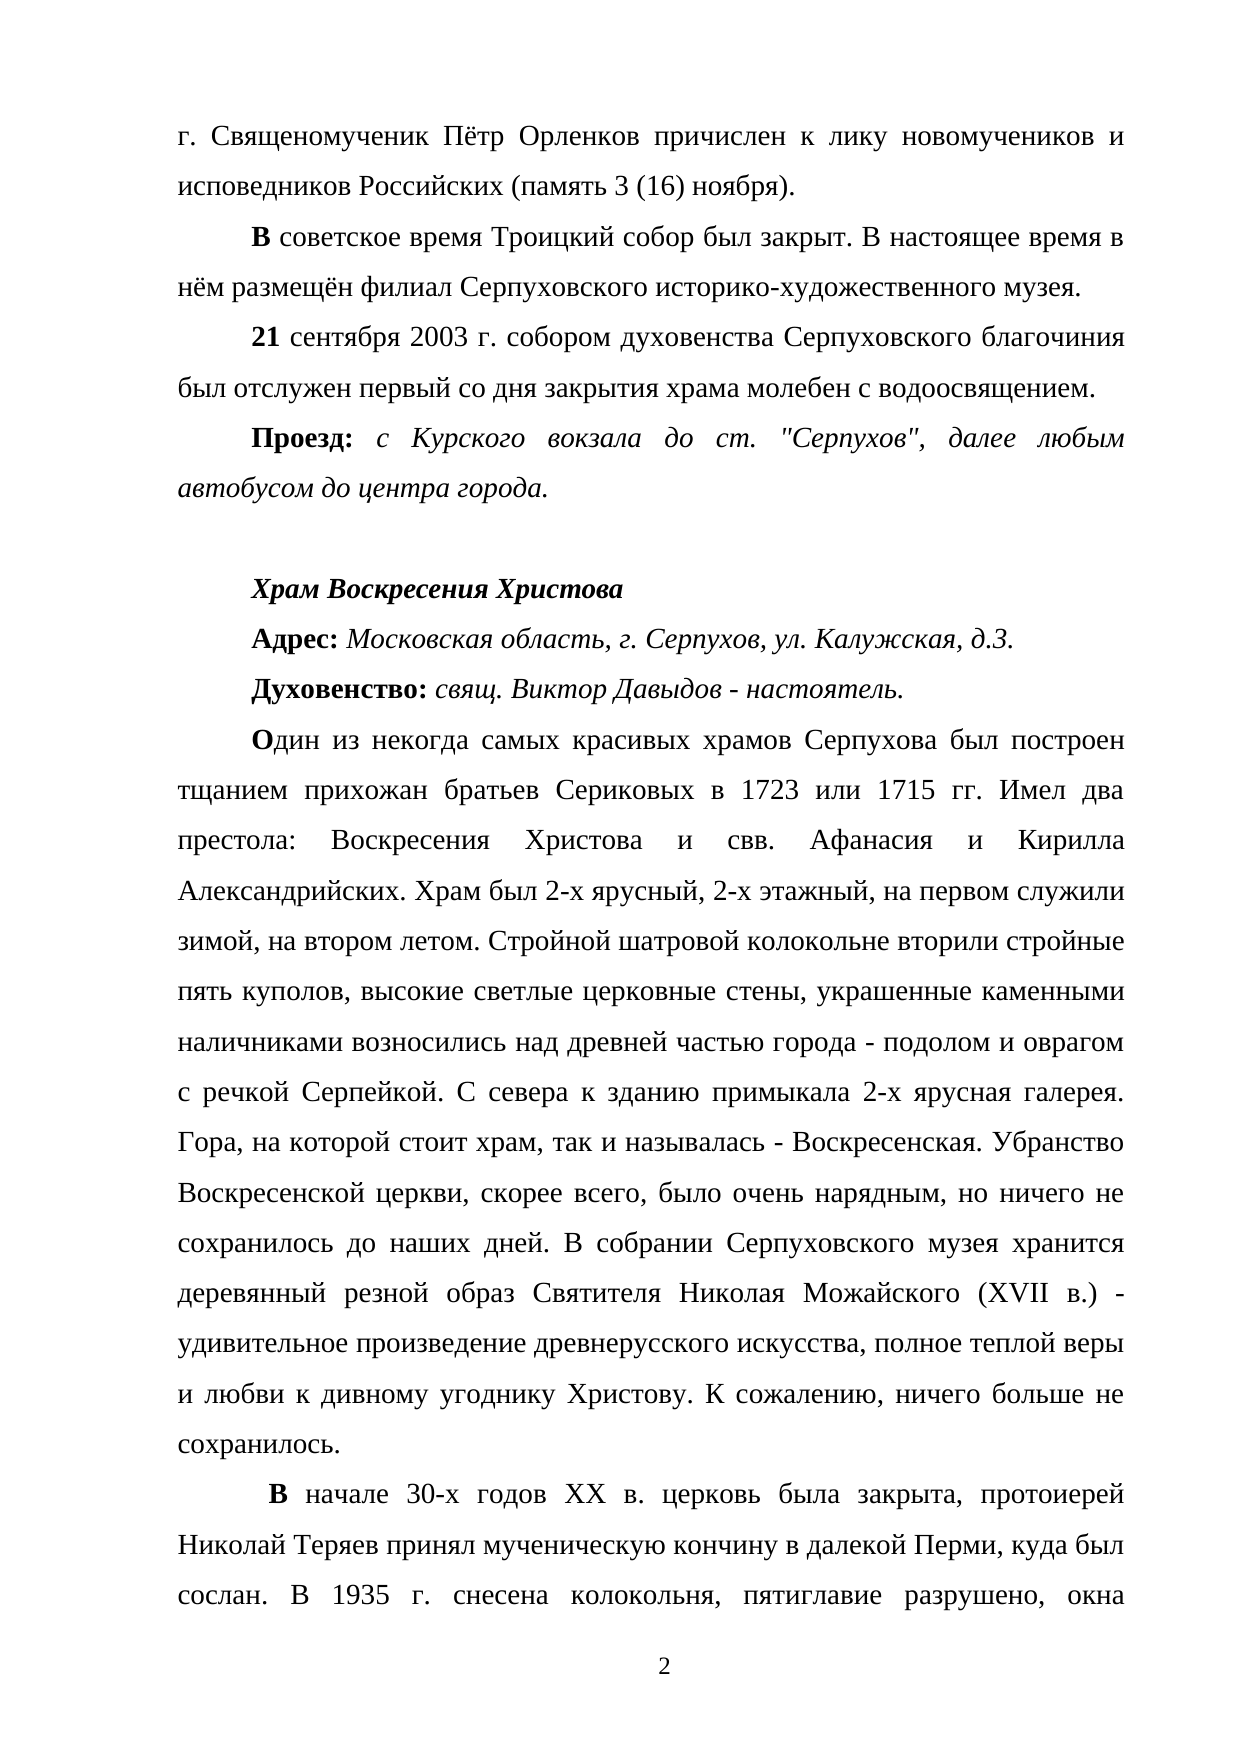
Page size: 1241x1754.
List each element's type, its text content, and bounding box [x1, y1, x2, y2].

subtitle Храм Воскресения Христова [177, 571, 1152, 604]
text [177, 1477, 1125, 1611]
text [177, 118, 1125, 202]
text Адрес: Московская область, г. Серпухов, ул. Калужская, д.3. [177, 621, 1125, 655]
text Духовенство: свящ. Виктор Давыдов - настоятель. [177, 672, 1125, 705]
text В советское время Троицкий собор был закрыт. В настоящее время в нём размещён филиал Серпуховского историко-художественного музея. [177, 219, 1125, 303]
text Проезд: с Курского вокзала до ст. "Серпухов", далее любым автобусом до центра города. [177, 420, 1125, 504]
text Один из некогда самых красивых храмов Серпухова был построен тщанием прихожан братьев Сериковых в 1723 или 1715 гг. Имел два престола: Воскресения Христова и свв. Афанасия и Кирилла Александрийских. Храм был 2-х ярусный, 2-х этажный, на первом служили зимой, на втором летом. Стройной шатровой колокольне вторили стройные пять куполов, высокие светлые церковные стены, украшенные каменными наличниками возносились над древней частью города - подолом и оврагом с речкой Серпейкой. С севера к зданию примыкала 2-х ярусная галерея. Гора, на которой стоит храм, так и называлась - Воскресенская. Убранство Воскресенской церкви, скорее всего, было очень нарядным, но ничего не сохранилось до наших дней. В собрании Серпуховского музея хранится деревянный резной образ Святителя Николая Можайского (XVII в.) - удивительное произведение древнерусского искусства, полное теплой веры и любви к дивному угоднику Христову. К сожалению, ничего больше не сохранилось. [177, 722, 1125, 1460]
text 21 сентября . собором духовенства Серпуховского благочиния был отслужен первый со дня закрытия храма молебен с водоосвящением. [177, 319, 1125, 403]
